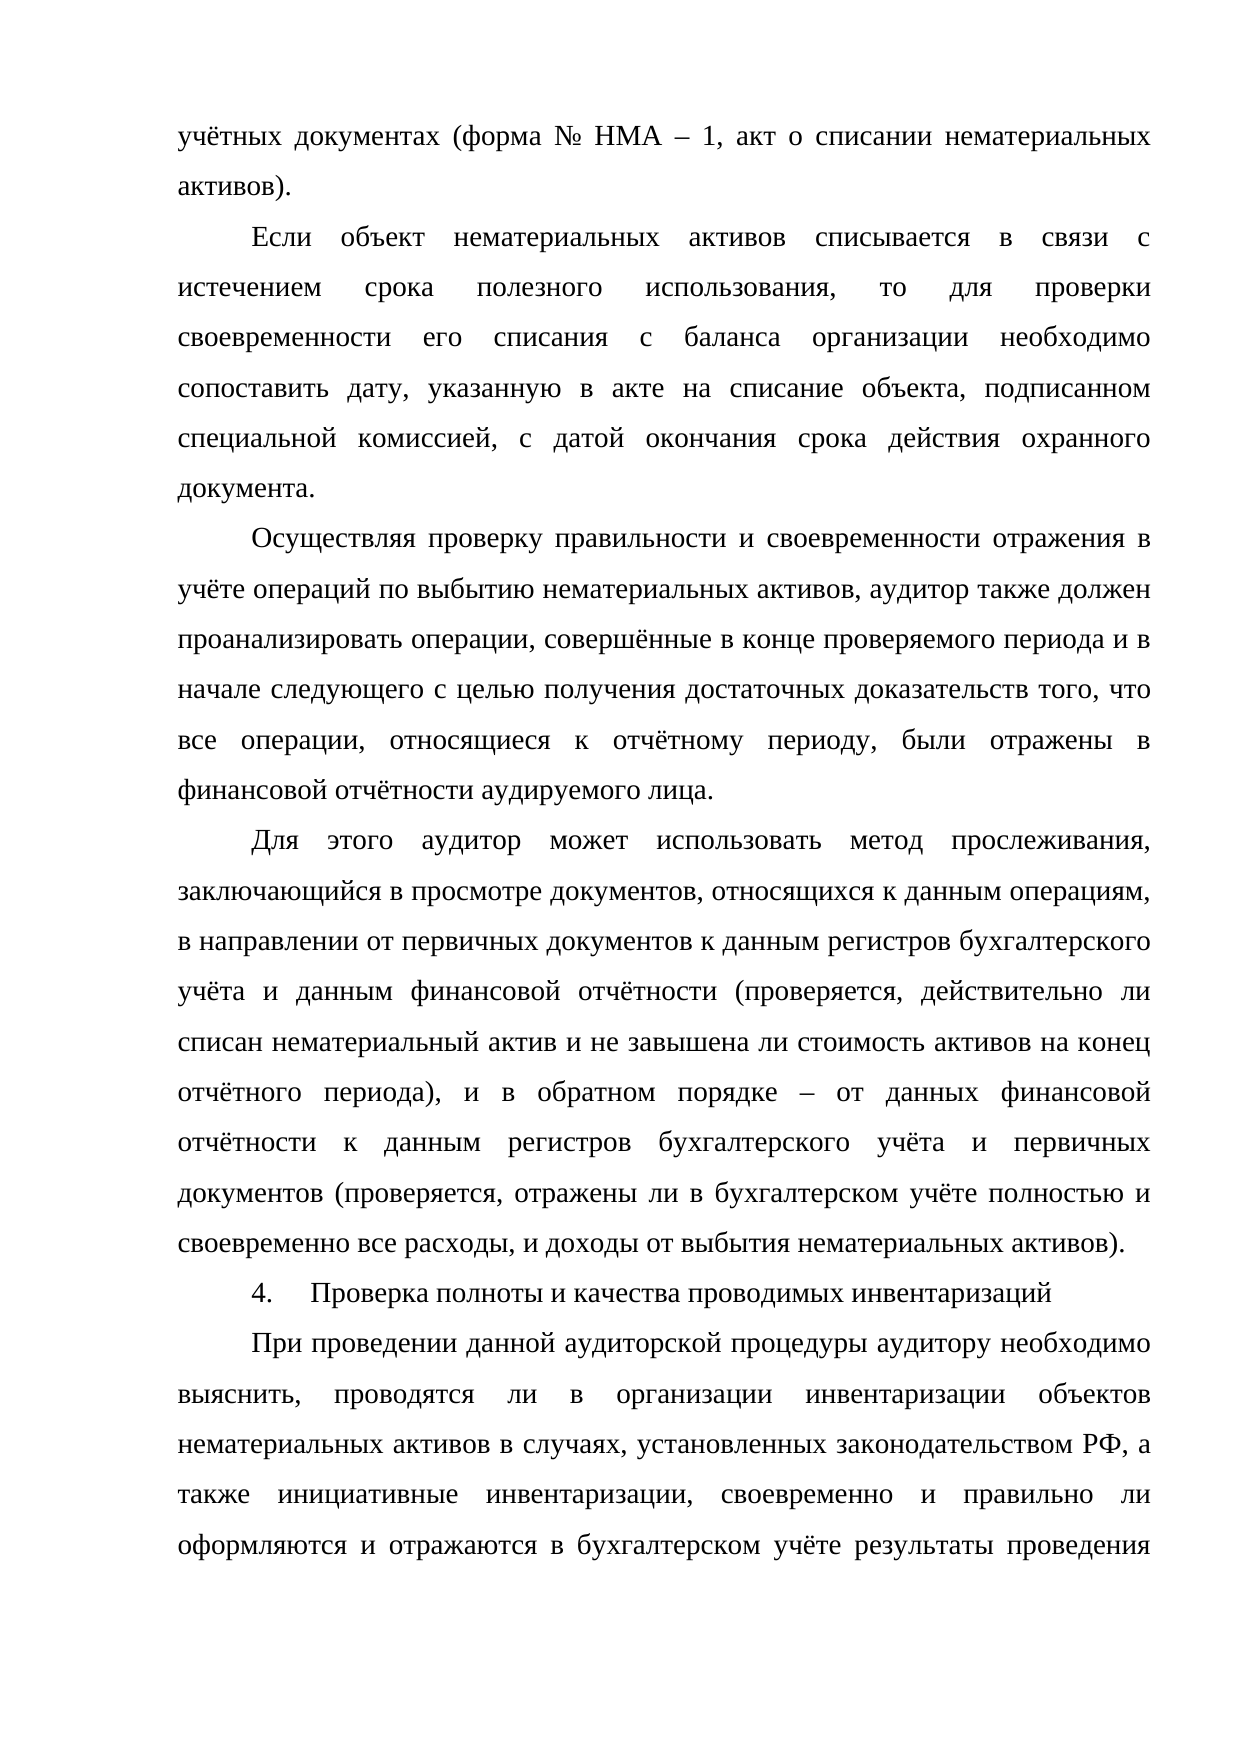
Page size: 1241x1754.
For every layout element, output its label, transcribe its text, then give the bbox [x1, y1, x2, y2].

text Если объект нематериальных активов списывается в связи с истечением срока полезного использования, то для проверки своевременности его списания с баланса организации необходимо сопоставить дату, указанную в акте на списание объекта, подписанном специальной комиссией, с датой окончания срока действия охранного документа. [177, 219, 1152, 504]
list Проверка полноты и качества проводимых инвентаризаций [177, 1275, 1152, 1309]
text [177, 118, 1152, 202]
text Осуществляя проверку правильности и своевременности отражения в учёте операций по выбытию нематериальных активов, аудитор также должен проанализировать операции, совершённые в конце проверяемого периода и в начале следующего с целью получения достаточных доказательств того, что все операции, относящиеся к отчётному периоду, были отражены в финансовой отчётности аудируемого лица. [177, 521, 1152, 806]
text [177, 1326, 1152, 1560]
text Для этого аудитор может использовать метод прослеживания, заключающийся в просмотре документов, относящихся к данным операциям, в направлении от первичных документов к данным регистров бухгалтерского учёта и данным финансовой отчётности (проверяется, действительно ли списан нематериальный актив и не завышена ли стоимость активов на конец отчётного периода), и в обратном порядке – от данных финансовой отчётности к данным регистров бухгалтерского учёта и первичных документов (проверяется, отражены ли в бухгалтерском учёте полностью и своевременно все расходы, и доходы от выбытия нематериальных активов). [177, 822, 1152, 1258]
